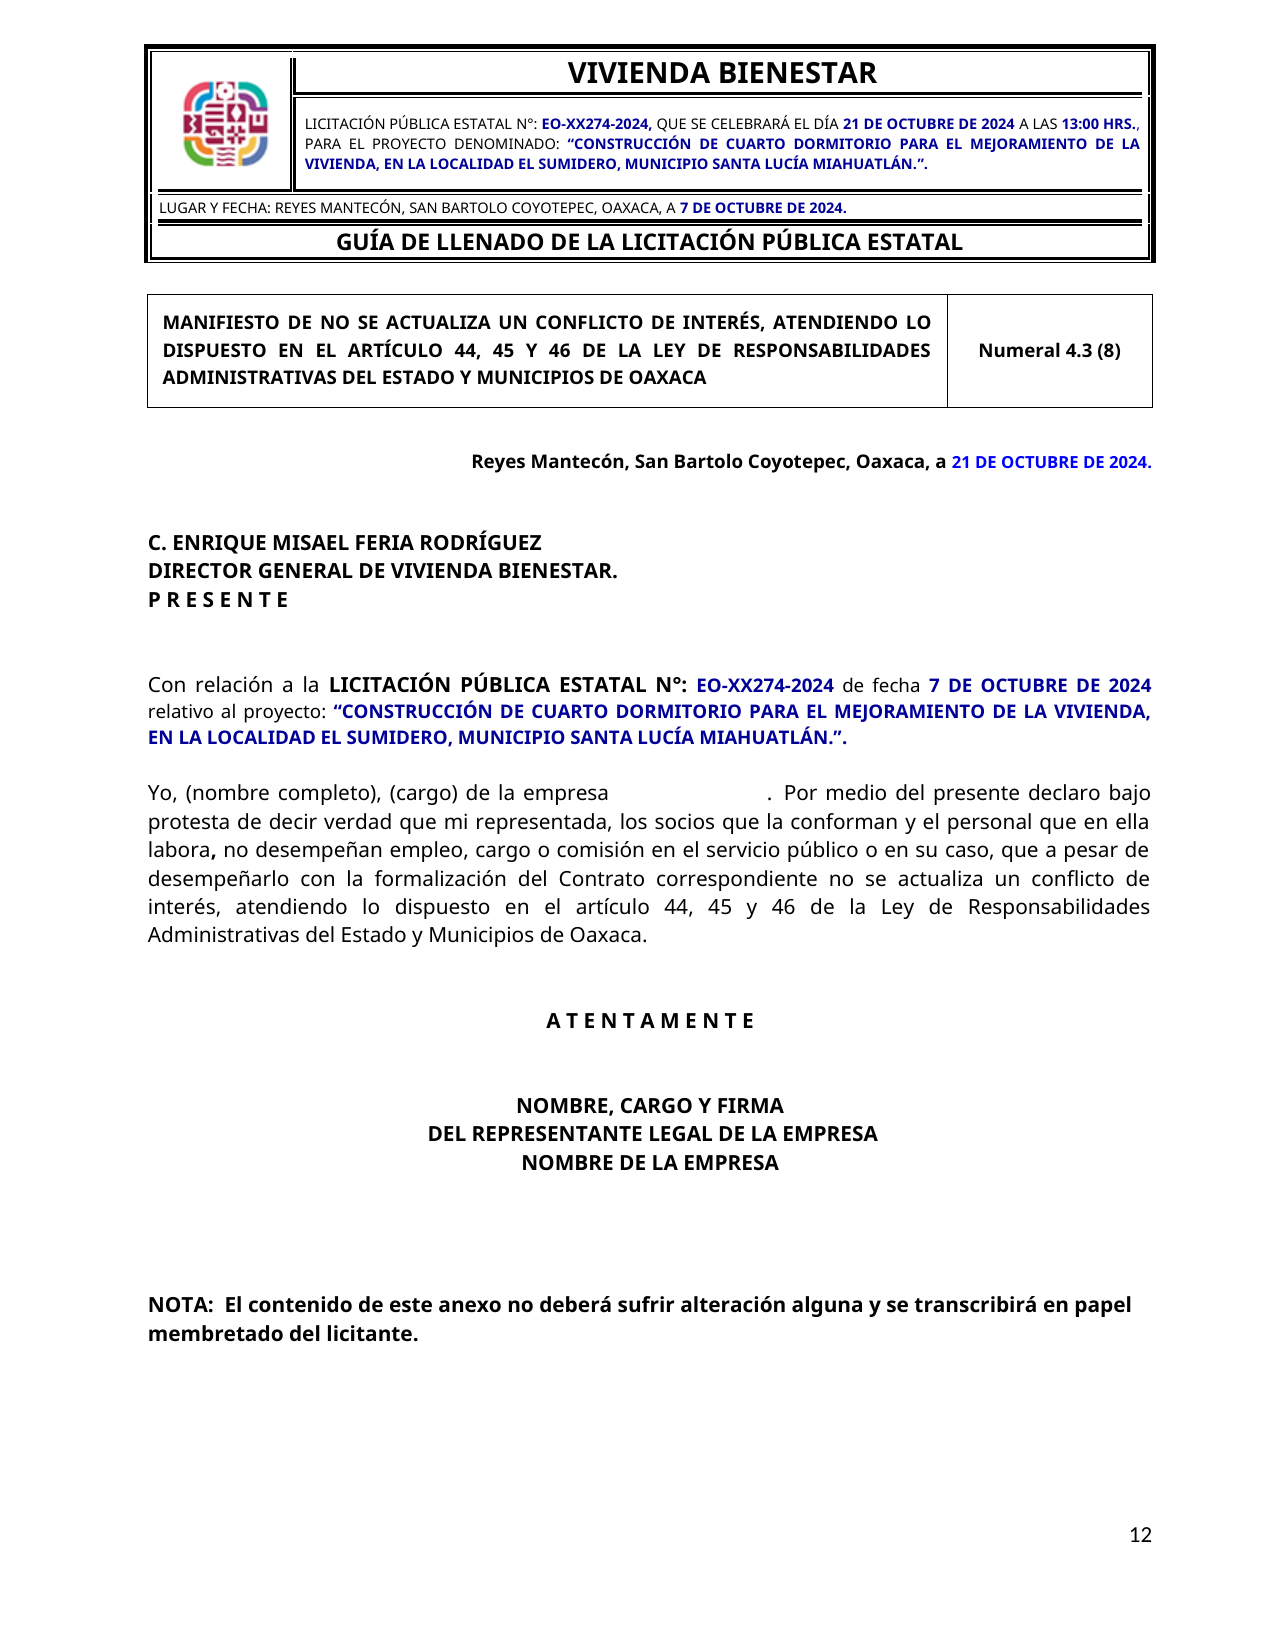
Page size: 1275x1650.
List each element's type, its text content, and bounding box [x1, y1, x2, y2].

table_header Numeral 4.3 (8) [948, 295, 1152, 407]
table_header MANIFIESTO DE NO SE ACTUALIZA UN CONFLICTO DE INTERÉS, ATENDIENDO LO DISPUESTO EN EL ARTÍCULO 44, 45 Y 46 DE LA LEY DE RESPONSABILIDADES ADMINISTRATIVAS DEL ESTADO Y MUNICIPIOS DE OAXACA [148, 295, 947, 407]
text P R E S E N T E [148, 585, 1152, 613]
text DEL REPRESENTANTE LEGAL DE LA EMPRESA [148, 1119, 1152, 1148]
list Yo, (nombre completo), (cargo) de la empresa . Por medio del presente declaro bajo protesta de decir verdad que mi representada, los socios que la conforman y el personal que en ella labora, no desempeñan empleo, cargo o comisión en el servicio público o en su caso, que a pesar de desempeñarlo con la formalización del Contrato correspondiente no se actualiza un conflicto de interés, atendiendo lo dispuesto en el artículo 44, 45 y 46 de la Ley de Responsabilidades Administrativas del Estado y Municipios de Oaxaca. [148, 778, 1152, 949]
text Reyes Mantecón, San Bartolo Coyotepec, Oaxaca, a 21 DE OCTUBRE DE 2024. [148, 449, 1152, 474]
text NOTA: El contenido de este anexo no deberá sufrir alteración alguna y se transcribirá en papel membretado del licitante. [148, 1290, 1152, 1347]
text DIRECTOR GENERAL DE VIVIENDA BIENESTAR. [148, 557, 1152, 585]
text A T E N T A M E N T E [148, 1006, 1152, 1034]
text NOMBRE DE LA EMPRESA [148, 1148, 1152, 1176]
text NOMBRE, CARGO Y FIRMA [148, 1091, 1152, 1119]
text C. ENRIQUE MISAEL FERIA RODRÍGUEZ [148, 528, 1152, 557]
list Con relación a la LICITACIÓN PÚBLICA ESTATAL N°: EO-XX274-2024 de fecha 7 DE OCTUBRE DE 2024 relativo al proyecto: “CONSTRUCCIÓN DE CUARTO DORMITORIO PARA EL MEJORAMIENTO DE LA VIVIENDA, EN LA LOCALIDAD EL SUMIDERO, MUNICIPIO SANTA LUCÍA MIAHUATLÁN.”. [148, 670, 1152, 750]
picture [172, 73, 279, 172]
